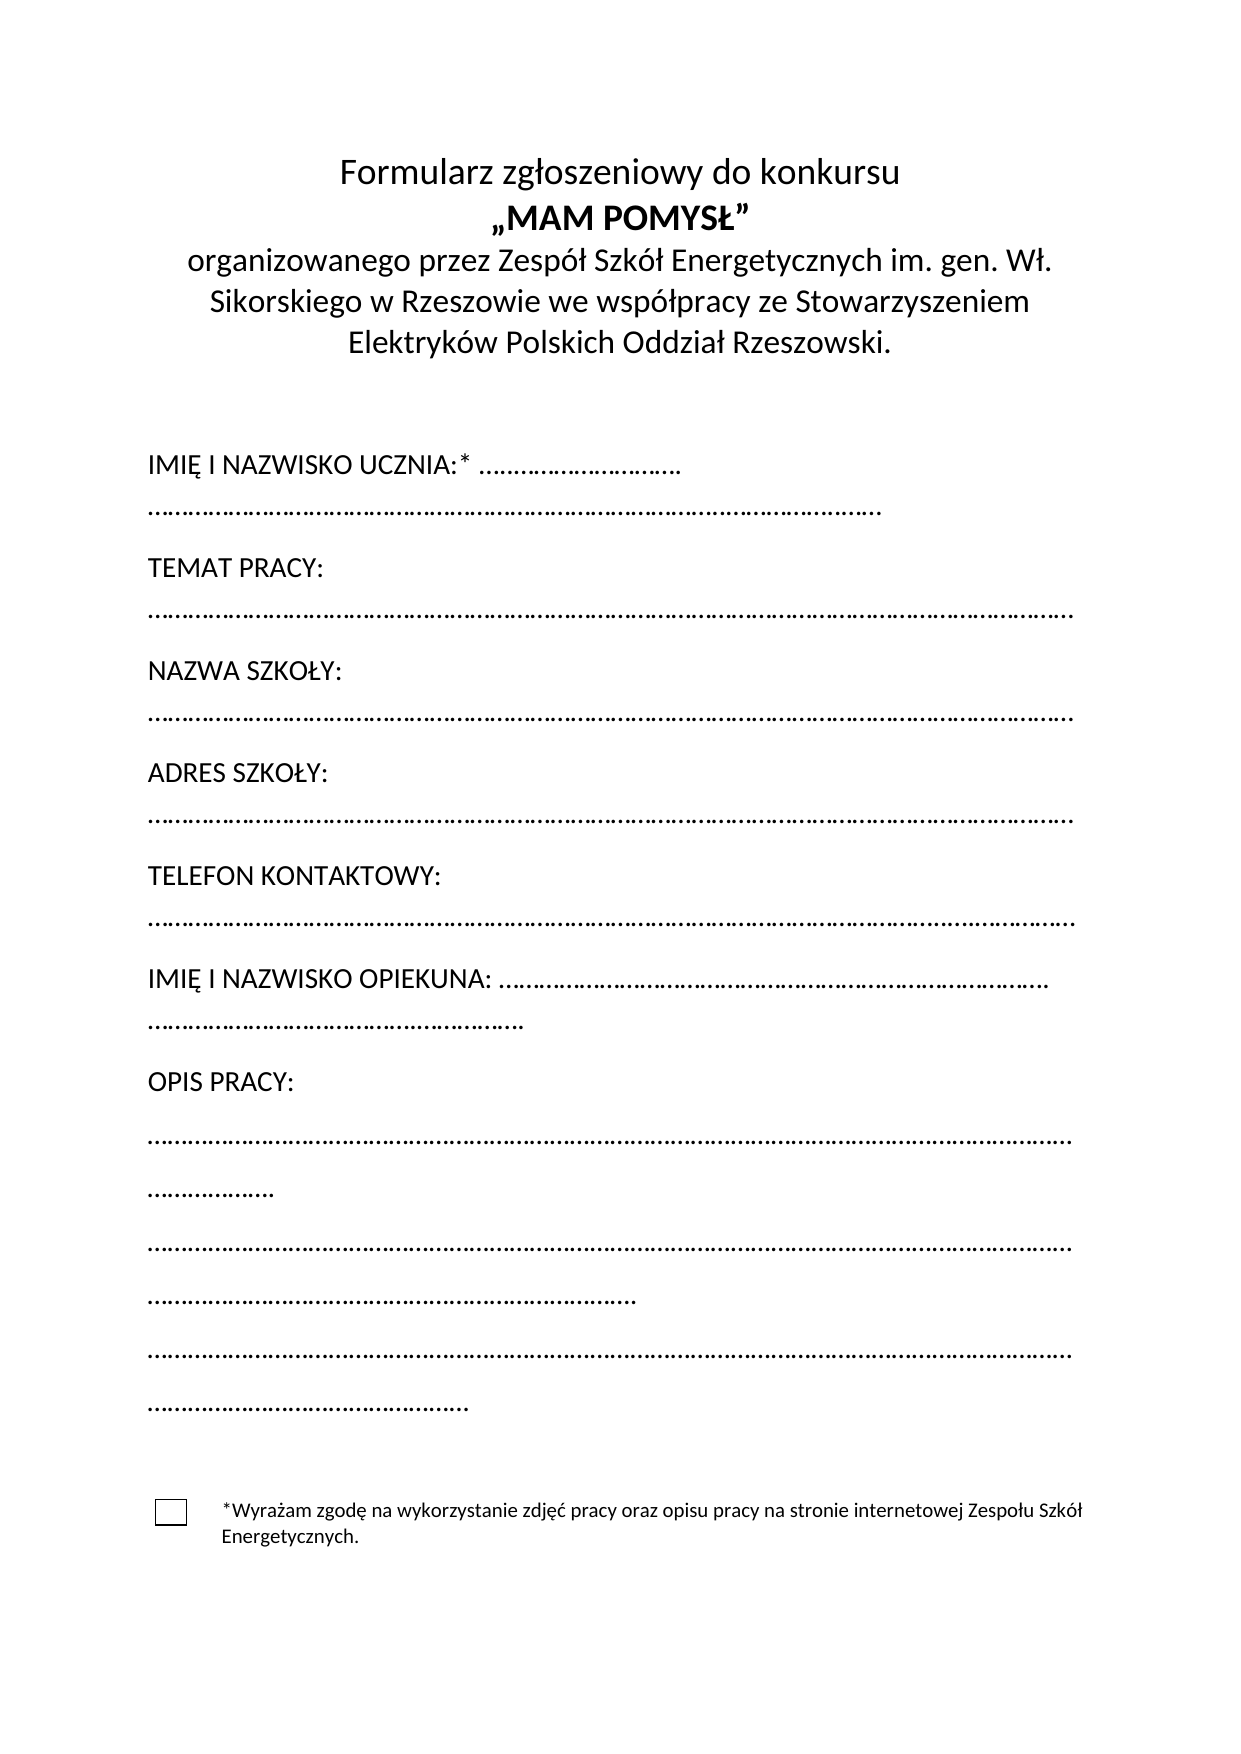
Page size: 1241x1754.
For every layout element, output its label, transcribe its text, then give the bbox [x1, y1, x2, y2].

text NAZWA SZKOŁY: ………………………………………………………………………………………………………………………… [148, 652, 1093, 728]
text IMIĘ I NAZWISKO UCZNIA:* …..…………………….…………………………………………………………………………..……………..…… [148, 446, 1093, 523]
text organizowanego przez Zespół Szkół Energetycznych im. gen. Wł. Sikorskiego w Rzeszowie we współpracy ze Stowarzyszeniem Elektryków Polskich Oddział Rzeszowski. [148, 239, 1093, 361]
text TEMAT PRACY: ………………………………………………………………………………………………………………………… [148, 549, 1093, 626]
text *Wyrażam zgodę na wykorzystanie zdjęć pracy oraz opisu pracy na stronie internetowej Zespołu Szkół Energetycznych. [221, 1498, 1093, 1548]
text IMIĘ I NAZWISKO OPIEKUNA: ……………………………………………………………………….………………………………….……………. [148, 960, 1093, 1036]
text OPIS PRACY: ………………………………………………………………………………………………………………………………………….………………………………………………………………………………………………………………………………………………………………………………………….…………………………………………………………………………………………………………………………………………………………………… [148, 1063, 1093, 1419]
text „MAM POMYSŁ” [148, 193, 1093, 239]
text ADRES SZKOŁY: ………………………………………………………………………………………………………………………… [148, 754, 1093, 831]
text TELEFON KONTAKTOWY: ………………………………………………………………………………………………………..….…………… [148, 857, 1093, 934]
text Formularz zgłoszeniowy do konkursu [148, 148, 1093, 193]
